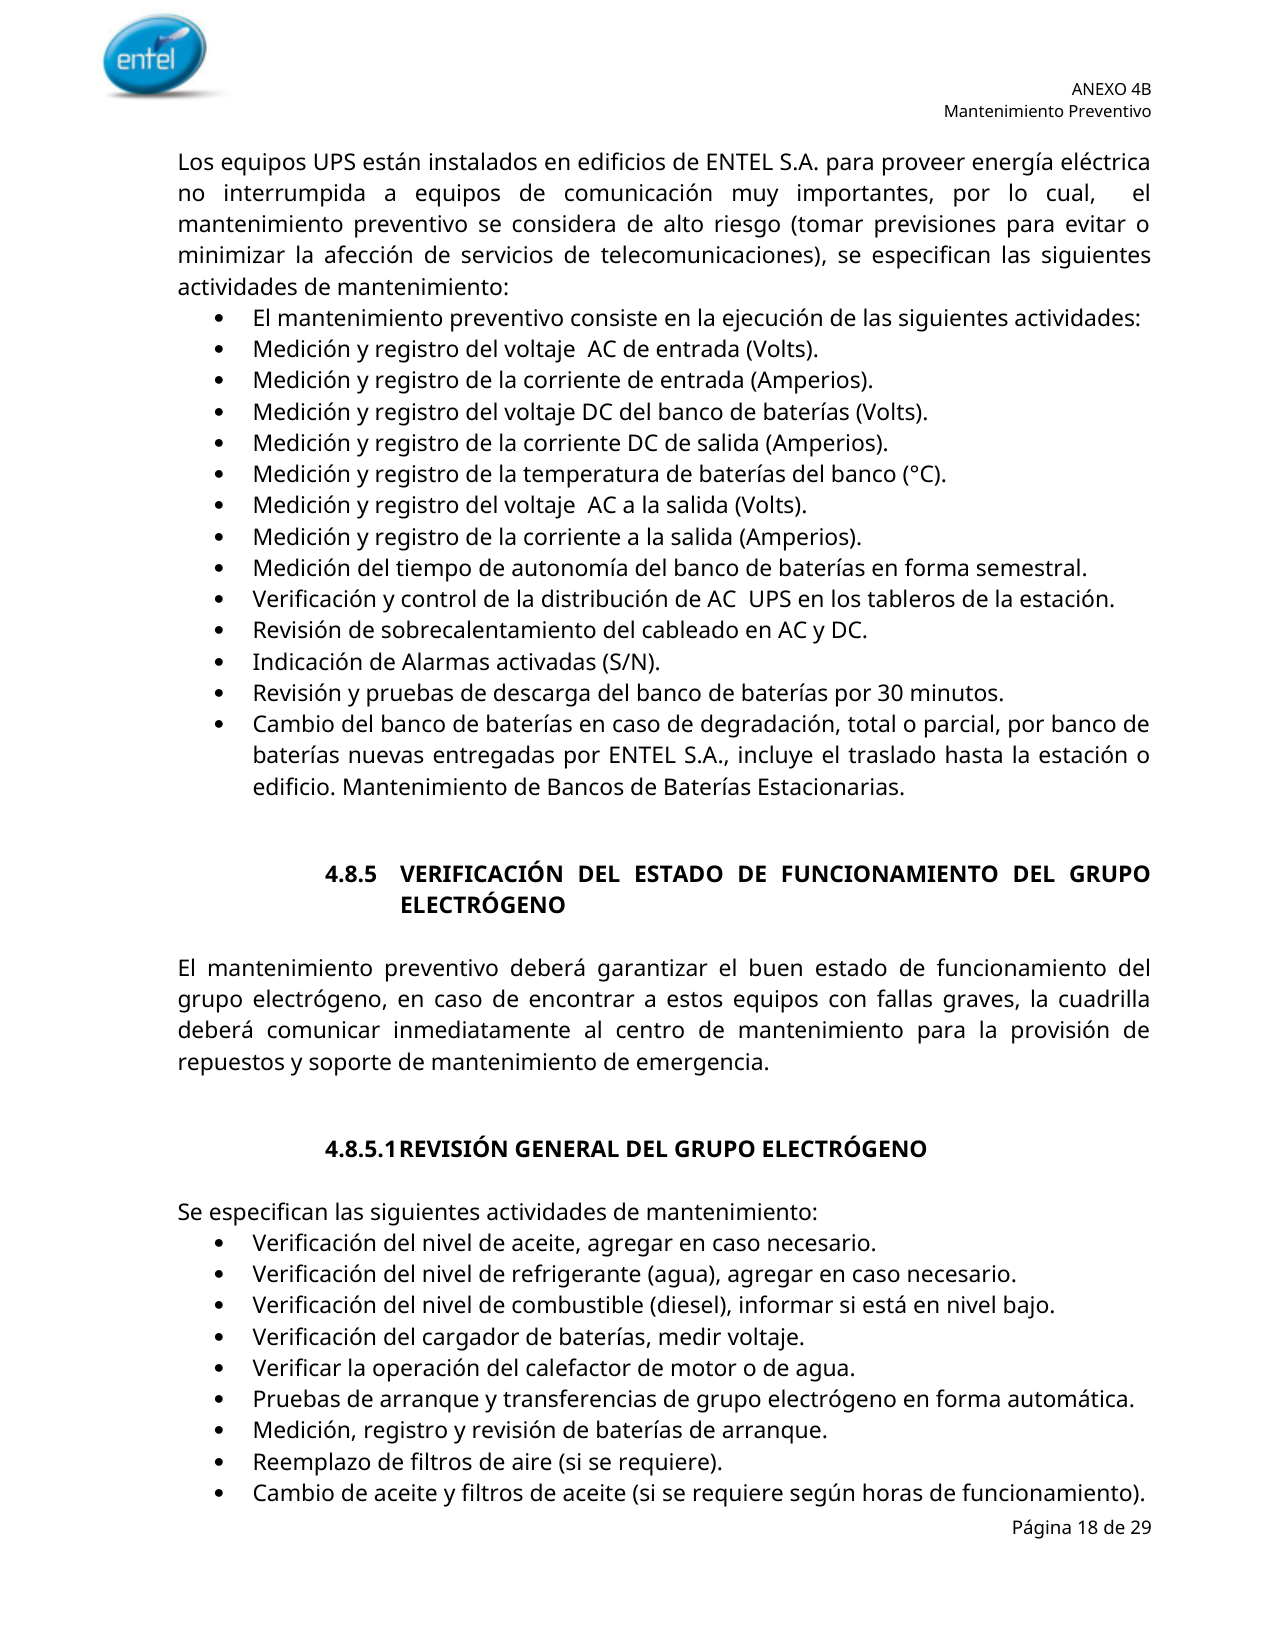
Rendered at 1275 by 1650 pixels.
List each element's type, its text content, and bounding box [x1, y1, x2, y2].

subtitle VERIFICACIÓN DEL ESTADO DE FUNCIONAMIENTO DEL GRUPO ELECTRÓGENO [325, 858, 1152, 920]
list Revisión y pruebas de descarga del banco de baterías por 30 minutos. [215, 677, 1152, 708]
list Reemplazo de filtros de aire (si se requiere). [215, 1445, 1152, 1477]
list Medición y registro de la corriente a la salida (Amperios). [215, 520, 1152, 552]
list Pruebas de arranque y transferencias de grupo electrógeno en forma automática. [215, 1383, 1152, 1414]
text Los equipos UPS están instalados en edificios de ENTEL S.A. para proveer energía eléctrica no interrumpida a equipos de comunicación muy importantes, por lo cual, el mantenimiento preventivo se considera de alto riesgo (tomar previsiones para evitar o minimizar la afección de servicios de telecomunicaciones), se especifican las siguientes actividades de mantenimiento: [177, 145, 1152, 302]
list El mantenimiento preventivo consiste en la ejecución de las siguientes actividades: [215, 302, 1152, 333]
list Verificar la operación del calefactor de motor o de agua. [215, 1352, 1152, 1383]
list Medición, registro y revisión de baterías de arranque. [215, 1414, 1152, 1445]
list Medición y registro del voltaje DC del banco de baterías (Volts). [215, 395, 1152, 427]
list Cambio de aceite y filtros de aceite (si se requiere según horas de funcionamiento). [215, 1477, 1152, 1508]
list Medición y registro de la corriente DC de salida (Amperios). [215, 427, 1152, 458]
list Verificación del nivel de combustible (diesel), informar si está en nivel bajo. [215, 1289, 1152, 1320]
picture [87, 7, 230, 105]
text Se especifican las siguientes actividades de mantenimiento: [177, 1195, 1152, 1227]
list Medición y registro del voltaje AC de entrada (Volts). [215, 333, 1152, 364]
list Verificación del nivel de aceite, agregar en caso necesario. [215, 1227, 1152, 1258]
list Medición y registro de la temperatura de baterías del banco (°C). [215, 458, 1152, 489]
list Revisión de sobrecalentamiento del cableado en AC y DC. [215, 614, 1152, 645]
list Medición y registro de la corriente de entrada (Amperios). [215, 364, 1152, 395]
text El mantenimiento preventivo deberá garantizar el buen estado de funcionamiento del grupo electrógeno, en caso de encontrar a estos equipos con fallas graves, la cuadrilla deberá comunicar inmediatamente al centro de mantenimiento para la provisión de repuestos y soporte de mantenimiento de emergencia. [177, 952, 1152, 1077]
list Medición del tiempo de autonomía del banco de baterías en forma semestral. [215, 552, 1152, 583]
list Indicación de Alarmas activadas (S/N). [215, 645, 1152, 677]
list Verificación del cargador de baterías, medir voltaje. [215, 1320, 1152, 1352]
list Verificación y control de la distribución de AC UPS en los tableros de la estación. [215, 583, 1152, 614]
list Verificación del nivel de refrigerante (agua), agregar en caso necesario. [215, 1258, 1152, 1289]
subtitle Revisión general del grupo electrógeno [267, 1133, 1152, 1164]
list Medición y registro del voltaje AC a la salida (Volts). [215, 489, 1152, 520]
list Cambio del banco de baterías en caso de degradación, total o parcial, por banco de baterías nuevas entregadas por ENTEL S.A., incluye el traslado hasta la estación o edificio. Mantenimiento de Bancos de Baterías Estacionarias. [215, 708, 1152, 802]
